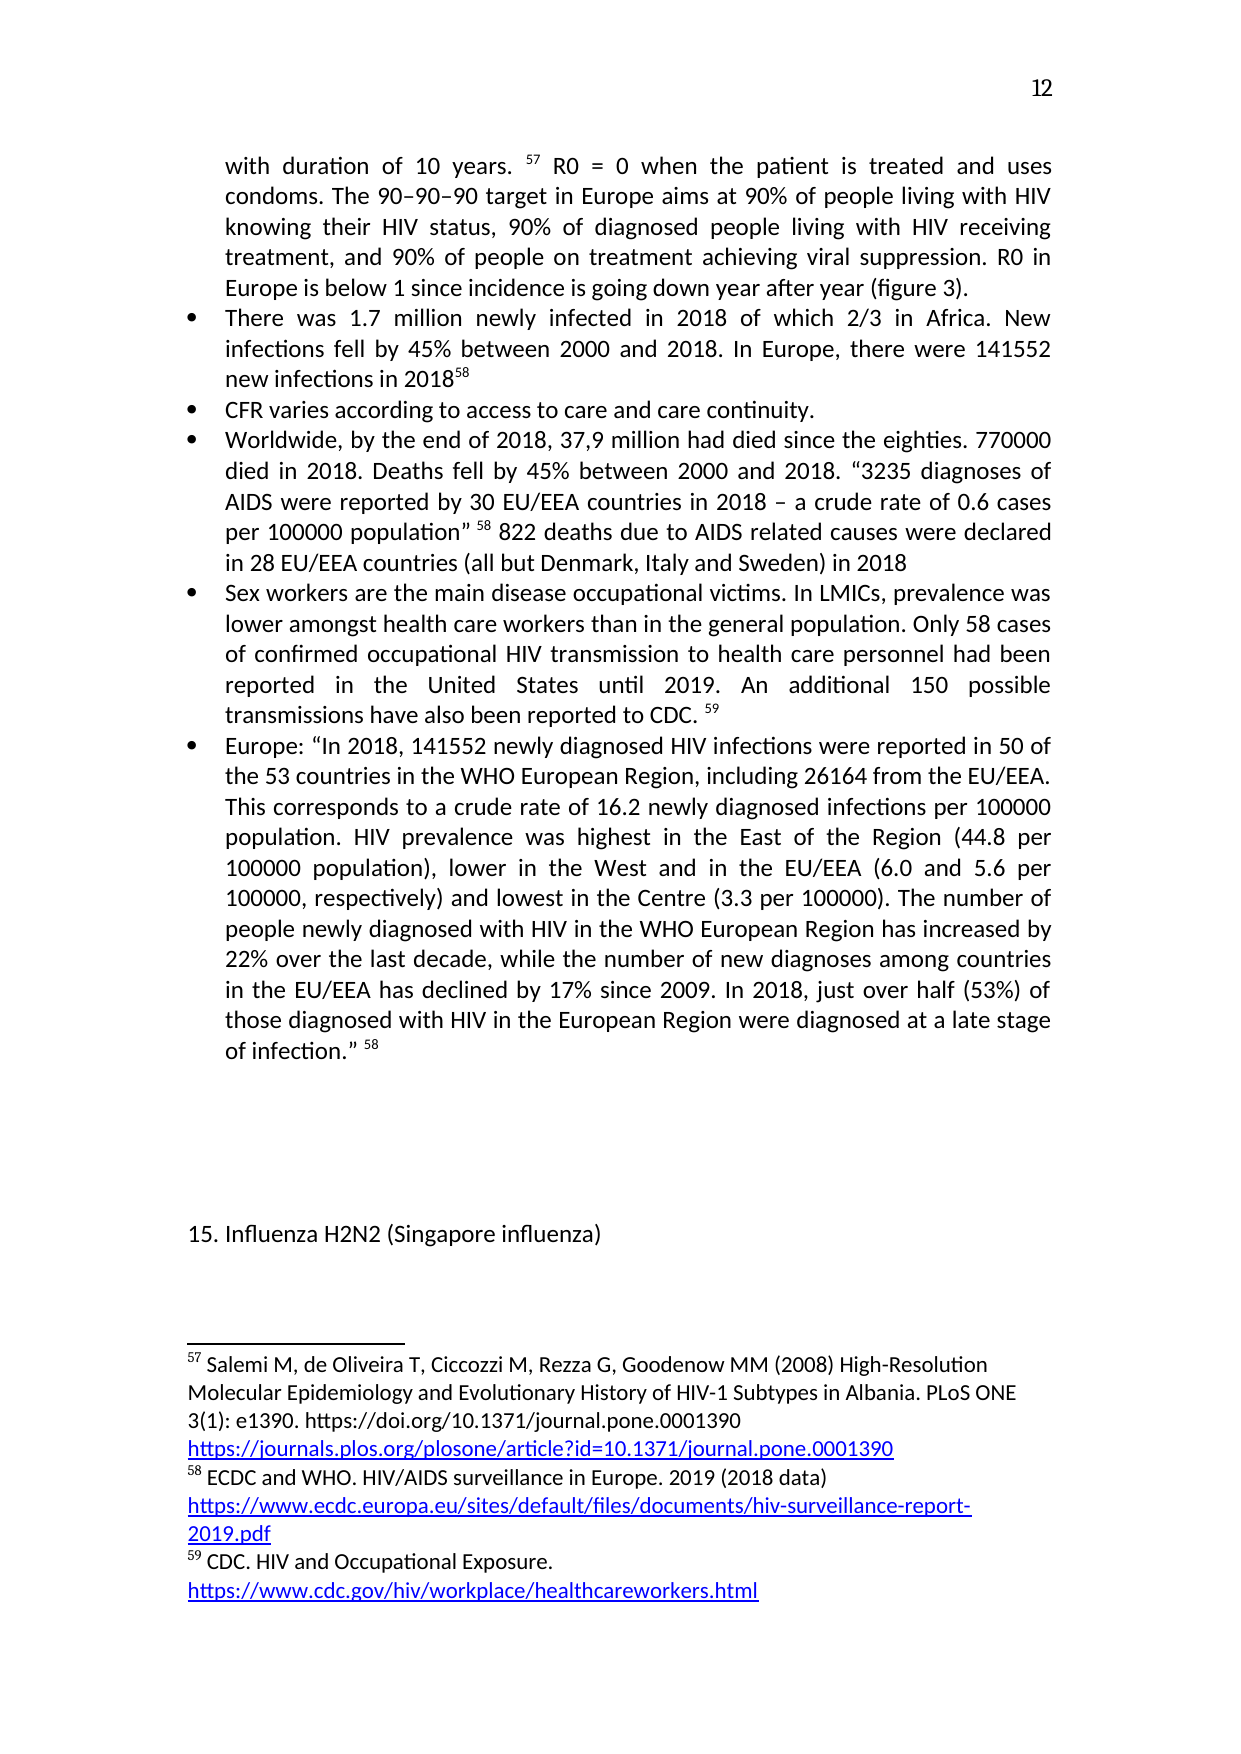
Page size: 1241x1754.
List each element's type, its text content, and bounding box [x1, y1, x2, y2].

list Worldwide, by the end of 2018, 37,9 million had died since the eighties. 770000 died in 2018. Deaths fell by 45% between 2000 and 2018. “3235 diagnoses of AIDS were reported by 30 EU/EEA countries in 2018 – a crude rate of 0.6 cases per 100000 population” 58 822 deaths due to AIDS related causes were declared in 28 EU/EEA countries (all but Denmark, Italy and Sweden) in 2018 [187, 425, 1053, 577]
list R0 was 4.6 in Africa In Albania the R0 was 3 for HIV-1A and 1.5 for HIV-1B with, respectively, an average duration of infection of 3 years while it was 8 and 2.1 with duration of 10 years. R0 = 0 when the patient is treated and uses condoms. The 90–90–90 target in Europe aims at 90% of people living with HIV knowing their HIV status, 90% of diagnosed people living with HIV receiving treatment, and 90% of people on treatment achieving viral suppression. R0 in Europe is below 1 since incidence is going down year after year (figure 3). [187, 150, 1053, 303]
list Influenza H2N2 (Singapore influenza) [187, 1218, 1053, 1249]
list There was 1.7 million newly infected in 2018 of which 2/3 in Africa. New infections fell by 45% between 2000 and 2018. In Europe, there were 141552 new infections in 2018 [187, 303, 1053, 394]
list CFR varies according to access to care and care continuity. [187, 394, 1053, 425]
list Europe: “In 2018, 141552 newly diagnosed HIV infections were reported in 50 of the 53 countries in the WHO European Region, including 26164 from the EU/EEA. This corresponds to a crude rate of 16.2 newly diagnosed infections per 100000 population. HIV prevalence was highest in the East of the Region (44.8 per 100000 population), lower in the West and in the EU/EEA (6.0 and 5.6 per 100000, respectively) and lowest in the Centre (3.3 per 100000). The number of people newly diagnosed with HIV in the WHO European Region has increased by 22% over the last decade, while the number of new diagnoses among countries in the EU/EEA has declined by 17% since 2009. In 2018, just over half (53%) of those diagnosed with HIV in the European Region were diagnosed at a late stage of infection.” 58 [187, 730, 1053, 1066]
list Sex workers are the main disease occupational victims. In LMICs, prevalence was lower amongst health care workers than in the general population. Only 58 cases of confirmed occupational HIV transmission to health care personnel had been reported in the United States until 2019. An additional 150 possible transmissions have also been reported to CDC. [187, 577, 1053, 730]
